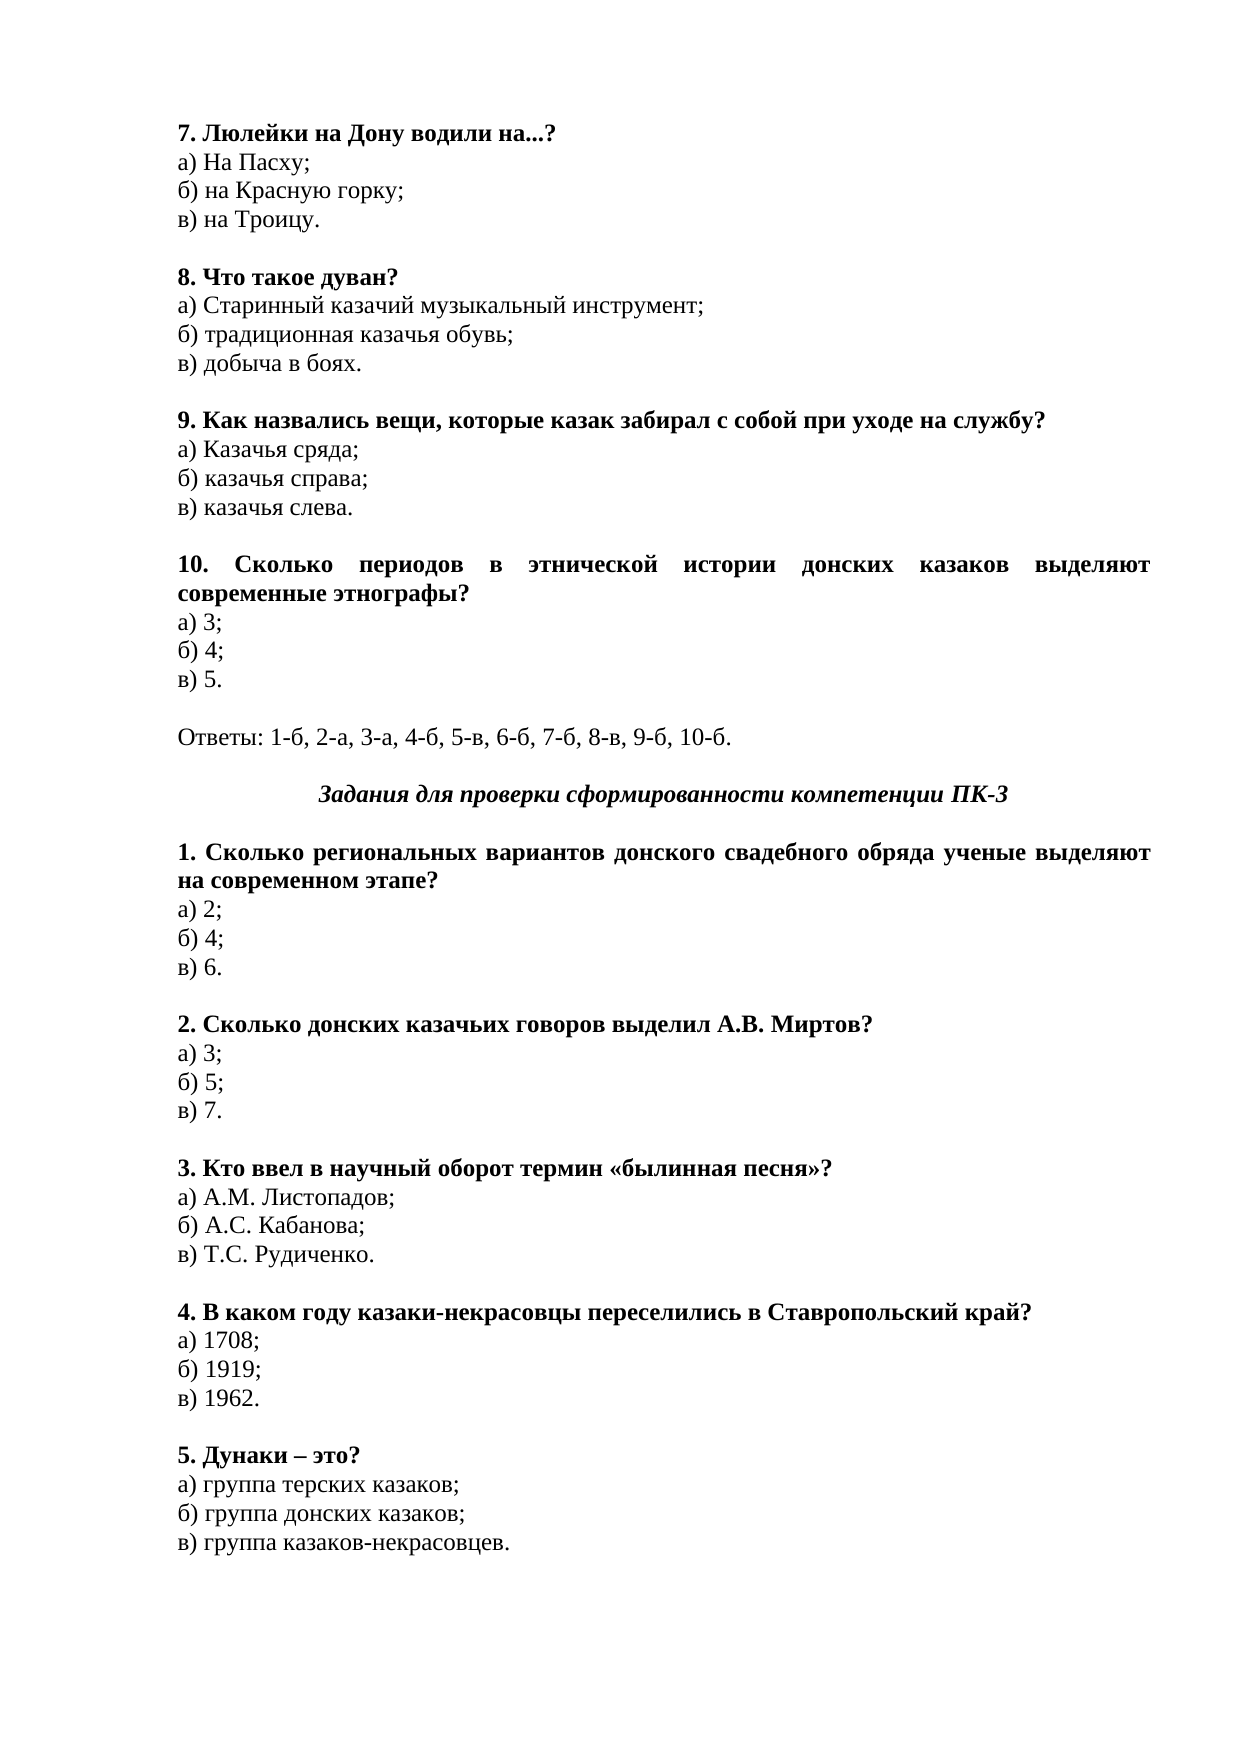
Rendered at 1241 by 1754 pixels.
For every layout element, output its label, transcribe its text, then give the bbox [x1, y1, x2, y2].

text a) 3; [177, 607, 1152, 636]
text в) на Троицу. [177, 204, 1152, 233]
text 9. Как назвались вещи, которые казак забирал с собой при уходе на службу? [177, 406, 1152, 434]
text а) А.М. Листопадов; [177, 1182, 1152, 1211]
text б) казачья справа; [177, 463, 1152, 492]
text 4. В каком году казаки-некрасовцы переселились в Ставропольский край? [177, 1297, 1152, 1326]
text a) группа терских казаков; [177, 1469, 1152, 1498]
text а) Казачья сряда; [177, 434, 1152, 463]
text а) 2; [177, 894, 1152, 923]
text б) 4; [177, 636, 1152, 664]
text 5. Дунаки – это? [177, 1441, 1152, 1469]
text a) Старинный казачий музыкальный инструмент; [177, 291, 1152, 319]
text б) 1919; [177, 1354, 1152, 1383]
text в) казачья слева. [177, 492, 1152, 521]
text в) 7. [177, 1096, 1152, 1124]
text Ответы: 1-б, 2-а, 3-а, 4-б, 5-в, 6-б, 7-б, 8-в, 9-б, 10-б. [177, 722, 1152, 751]
text в) 6. [177, 952, 1152, 981]
text 3. Кто ввел в научный оборот термин «былинная песня»? [177, 1153, 1152, 1182]
text б) 4; [177, 923, 1152, 952]
text б) традиционная казачья обувь; [177, 319, 1152, 348]
text а) 3; [177, 1038, 1152, 1067]
text 7. Люлейки на Дону водили на...? [177, 118, 1152, 147]
text б) на Красную горку; [177, 176, 1152, 204]
text в) добыча в боях. [177, 348, 1152, 377]
text 10. Сколько периодов в этнической истории донских казаков выделяют современные этнографы? [177, 549, 1152, 607]
text Задания для проверки сформированности компетенции ПК-3 [177, 779, 1152, 808]
text в) группа казаков-некрасовцев. [177, 1527, 1152, 1556]
text в) Т.С. Рудиченко. [177, 1239, 1152, 1268]
text а) 1708; [177, 1326, 1152, 1354]
text 8. Что такое дуван? [177, 262, 1152, 291]
text в) 5. [177, 664, 1152, 693]
text б) А.С. Кабанова; [177, 1211, 1152, 1239]
text б) 5; [177, 1067, 1152, 1096]
text 1. Сколько региональных вариантов донского свадебного обряда ученые выделяют на современном этапе? [177, 837, 1152, 894]
text 2. Сколько донских казачьих говоров выделил А.В. Миртов? [177, 1009, 1152, 1038]
text б) группа донских казаков; [177, 1498, 1152, 1527]
text а) На Пасху; [177, 147, 1152, 176]
text в) 1962. [177, 1383, 1152, 1412]
